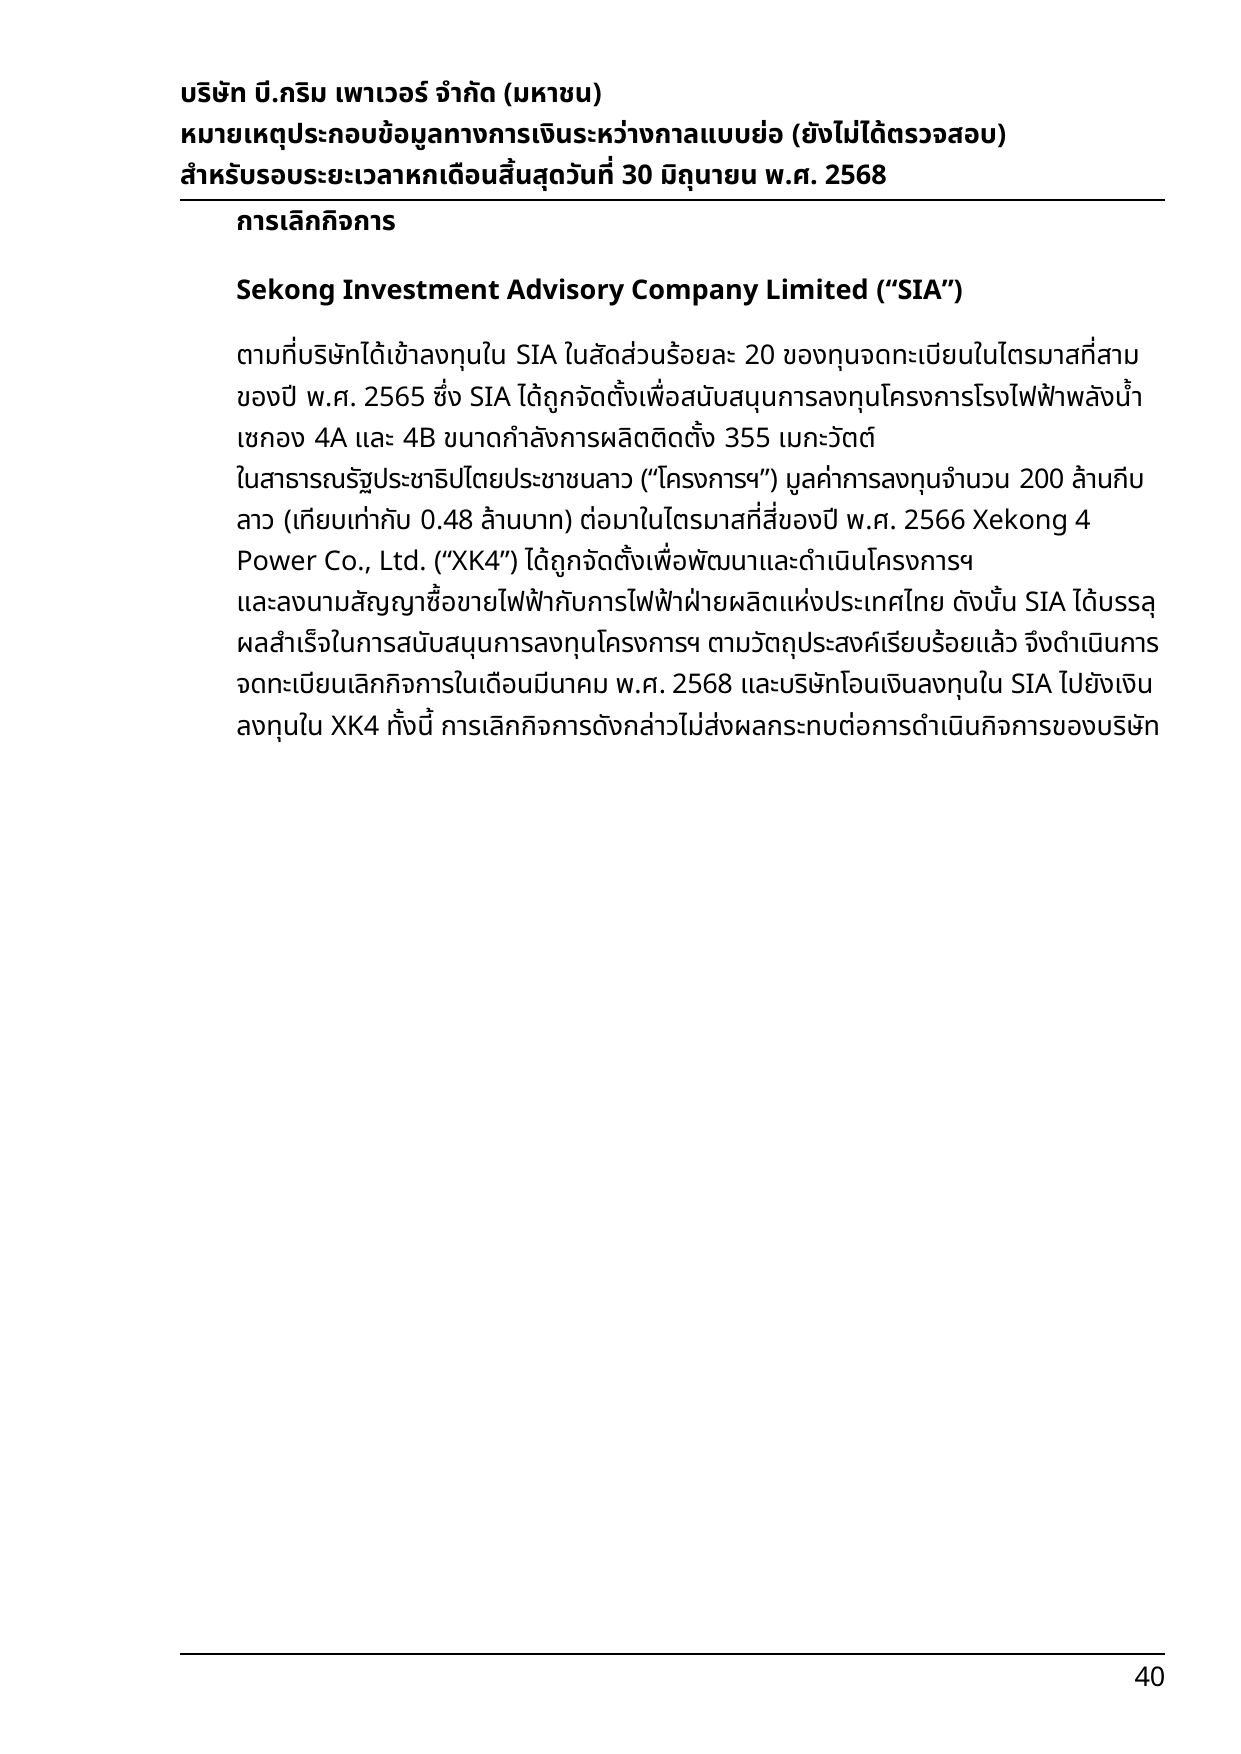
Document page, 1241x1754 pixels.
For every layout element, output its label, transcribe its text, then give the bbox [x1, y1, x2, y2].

text ตามที่บริษัทได้เข้าลงทุนใน SIA ในสัดส่วนร้อยละ 20 ของทุนจดทะเบียนในไตรมาสที่สามของปี พ.ศ. 2565 ซึ่ง SIA ได้ถูกจัดตั้งเพื่อสนับสนุนการลงทุนโครงการโรงไฟฟ้าพลังนํ้าเซกอง 4A และ 4B ขนาดกําลังการผลิตติดตั้ง 355 เมกะวัตต์ ในสาธารณรัฐประชาธิปไตยประชาชนลาว (“โครงการฯ”) มูลค่าการลงทุนจำนวน 200 ล้านกีบลาว (เทียบเท่ากับ 0.48 ล้านบาท) ต่อมาในไตรมาสที่สี่ของปี พ.ศ. 2566 Xekong 4 Power Co., Ltd. (“XK4”) ได้ถูกจัดตั้งเพื่อพัฒนาและดำเนินโครงการฯ และลงนามสัญญาซื้อขายไฟฟ้ากับการไฟฟ้าฝ่ายผลิตแห่งประเทศไทย ดังนั้น SIA ได้บรรลุผลสำเร็จในการสนับสนุนการลงทุนโครงการฯ ตามวัตถุประสงค์เรียบร้อยแล้ว จึงดำเนินการจดทะเบียนเลิกกิจการในเดือนมีนาคม พ.ศ. 2568 และบริษัทโอนเงินลงทุนใน SIA ไปยังเงินลงทุนใน XK4 ทั้งนี้ การเลิกกิจการดังกล่าวไม่ส่งผลกระทบต่อการดำเนินกิจการของบริษัท [236, 336, 1165, 747]
text การเลิกกิจการ [236, 201, 1165, 242]
text Sekong Investment Advisory Company Limited (“SIA”) [236, 271, 1165, 307]
